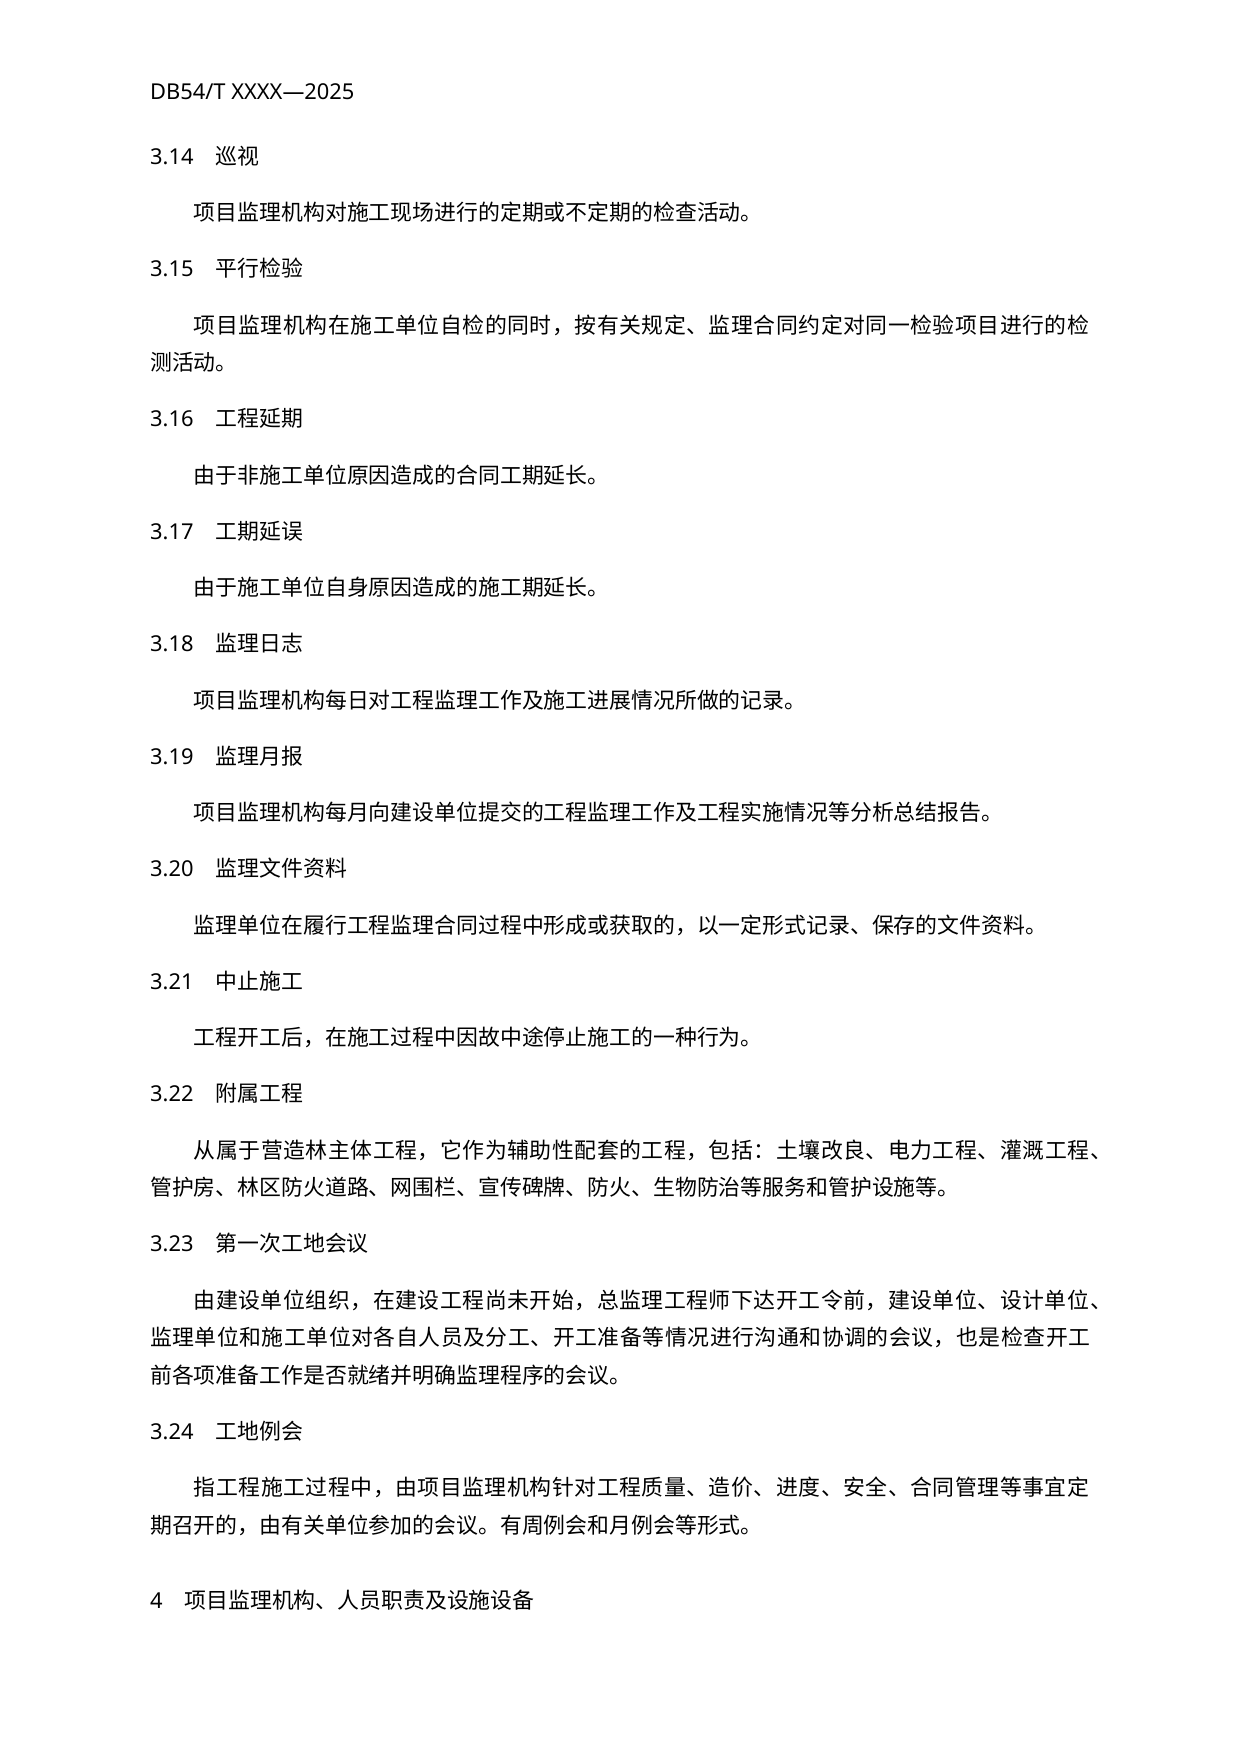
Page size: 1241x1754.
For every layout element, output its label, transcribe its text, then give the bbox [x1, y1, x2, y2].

text 监理文件资料 [150, 848, 1090, 886]
text 工期延误 [150, 511, 1090, 548]
text 第一次工地会议 [150, 1223, 1090, 1261]
text 监理月报 [150, 736, 1090, 773]
text 由于非施工单位原因造成的合同工期延长。 [150, 455, 1090, 492]
text 平行检验 [150, 248, 1090, 286]
text 附属工程 [150, 1073, 1090, 1111]
text 项目监理机构在施工单位自检的同时，按有关规定、监理合同约定对同一检验项目进行的检测活动。 [150, 305, 1090, 380]
text 由建设单位组织，在建设工程尚未开始，总监理工程师下达开工令前，建设单位、设计单位、监理单位和施工单位对各自人员及分工、开工准备等情况进行沟通和协调的会议，也是检查开工前各项准备工作是否就绪并明确监理程序的会议。 [150, 1280, 1090, 1392]
text 工程延期 [150, 398, 1090, 436]
text 项目监理机构对施工现场进行的定期或不定期的检查活动。 [150, 192, 1090, 230]
text 工程开工后，在施工过程中因故中途停止施工的一种行为。 [150, 1017, 1090, 1055]
text 由于施工单位自身原因造成的施工期延长。 [150, 567, 1090, 605]
text 中止施工 [150, 961, 1090, 998]
text 指工程施工过程中，由项目监理机构针对工程质量、造价、进度、安全、合同管理等事宜定期召开的，由有关单位参加的会议。有周例会和月例会等形式。 [150, 1467, 1090, 1542]
text 监理日志 [150, 623, 1090, 661]
text 项目监理机构每月向建设单位提交的工程监理工作及工程实施情况等分析总结报告。 [150, 792, 1090, 830]
text 巡视 [150, 136, 1090, 173]
text 从属于营造林主体工程，它作为辅助性配套的工程，包括：土壤改良、电力工程、灌溉工程、管护房、林区防火道路、网围栏、宣传碑牌、防火、生物防治等服务和管护设施等。 [150, 1130, 1090, 1205]
text 工地例会 [150, 1411, 1090, 1448]
text 项目监理机构每日对工程监理工作及施工进展情况所做的记录。 [150, 680, 1090, 717]
text 监理单位在履行工程监理合同过程中形成或获取的，以一定形式记录、保存的文件资料。 [150, 905, 1090, 942]
text 项目监理机构、人员职责及设施设备 [150, 1580, 1090, 1617]
